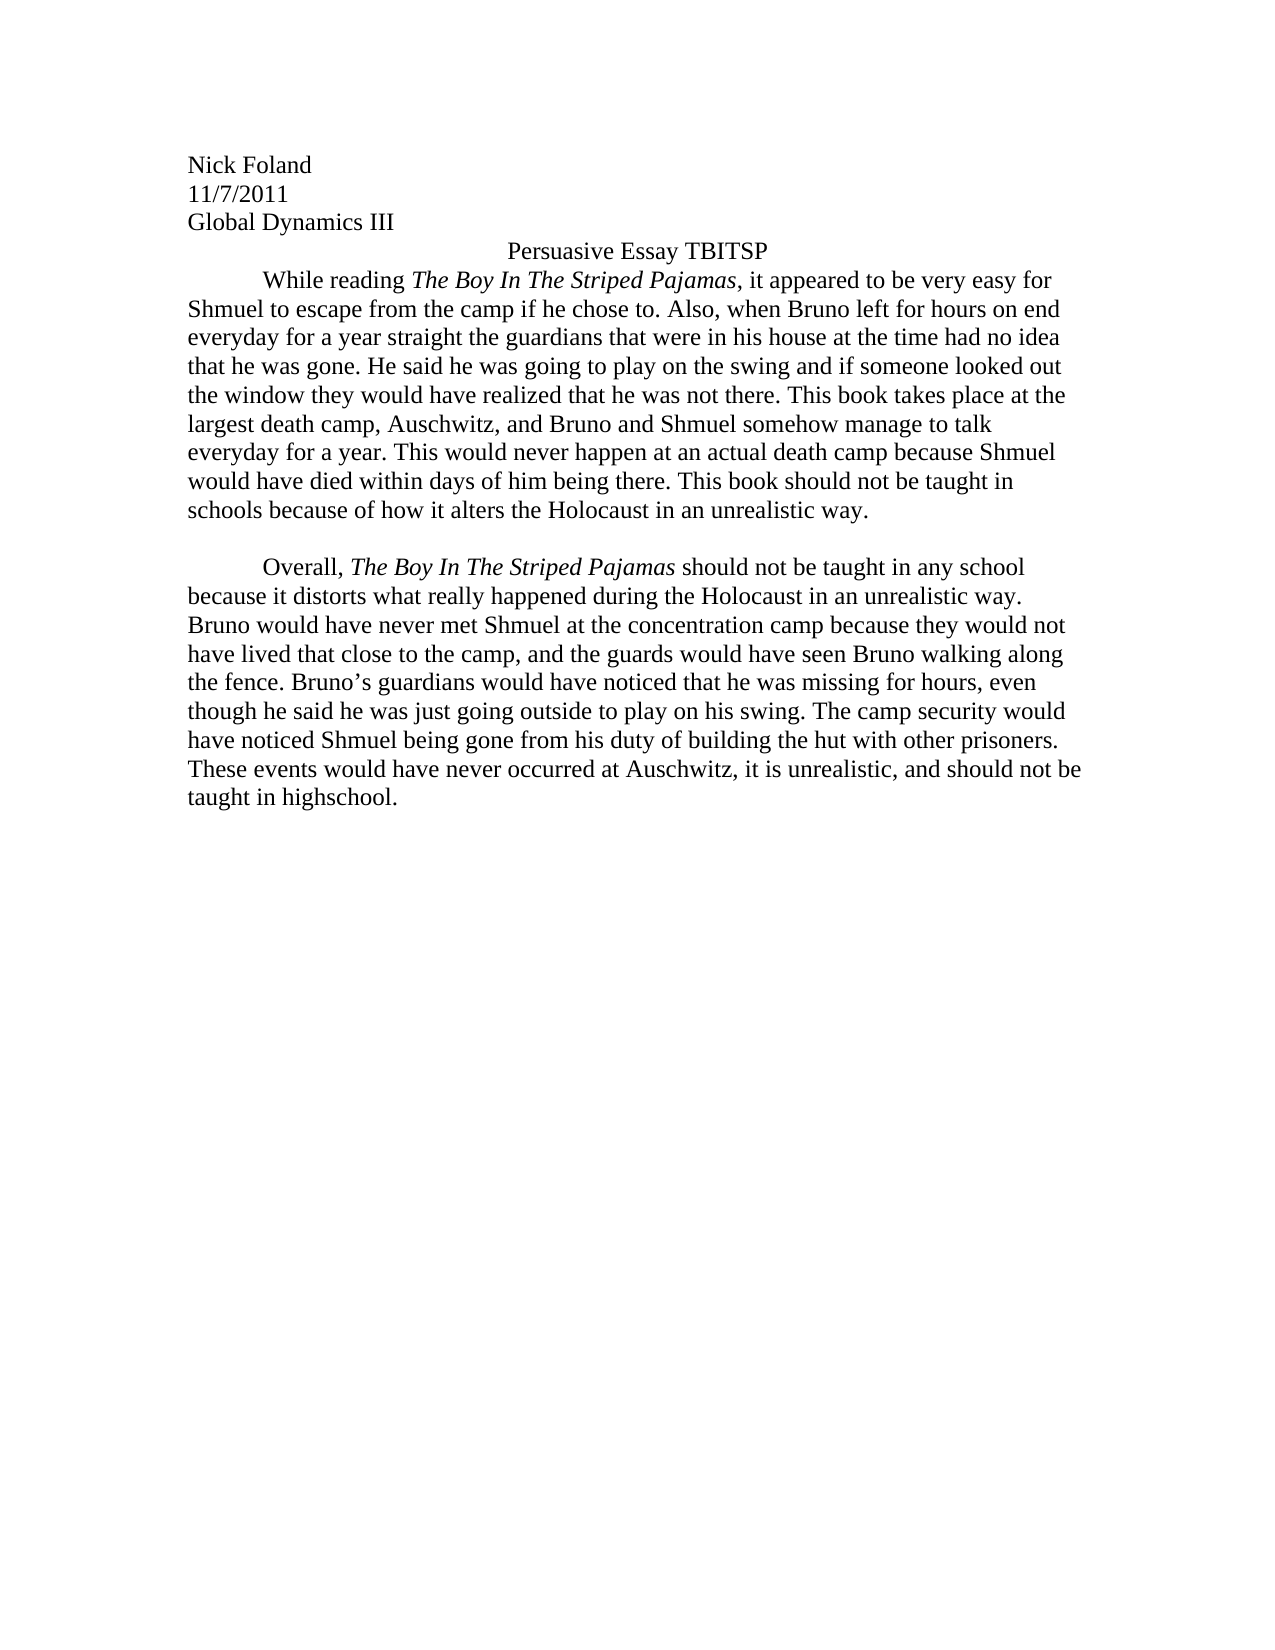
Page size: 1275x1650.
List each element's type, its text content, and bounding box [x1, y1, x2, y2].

text Global Dynamics III [187, 207, 1087, 236]
text Overall, The Boy In The Striped Pajamas should not be taught in any school because it distorts what really happened during the Holocaust in an unrealistic way. Bruno would have never met Shmuel at the concentration camp because they would not have lived that close to the camp, and the guards would have seen Bruno walking along the fence. Bruno’s guardians would have noticed that he was missing for hours, even though he said he was just going outside to play on his swing. The camp security would have noticed Shmuel being gone from his duty of building the hut with other prisoners. These events would have never occurred at Auschwitz, it is unrealistic, and should not be taught in highschool. [187, 552, 1087, 811]
text 11/7/2011 [187, 179, 1087, 207]
text Persuasive Essay TBITSP [187, 236, 1087, 265]
text While reading The Boy In The Striped Pajamas, it appeared to be very easy for Shmuel to escape from the camp if he chose to. Also, when Bruno left for hours on end everyday for a year straight the guardians that were in his house at the time had no idea that he was gone. He said he was going to play on the swing and if someone looked out the window they would have realized that he was not there. This book takes place at the largest death camp, Auschwitz, and Bruno and Shmuel somehow manage to talk everyday for a year. This would never happen at an actual death camp because Shmuel would have died within days of him being there. This book should not be taught in schools because of how it alters the Holocaust in an unrealistic way. [187, 265, 1087, 524]
text Nick Foland [187, 150, 1087, 179]
